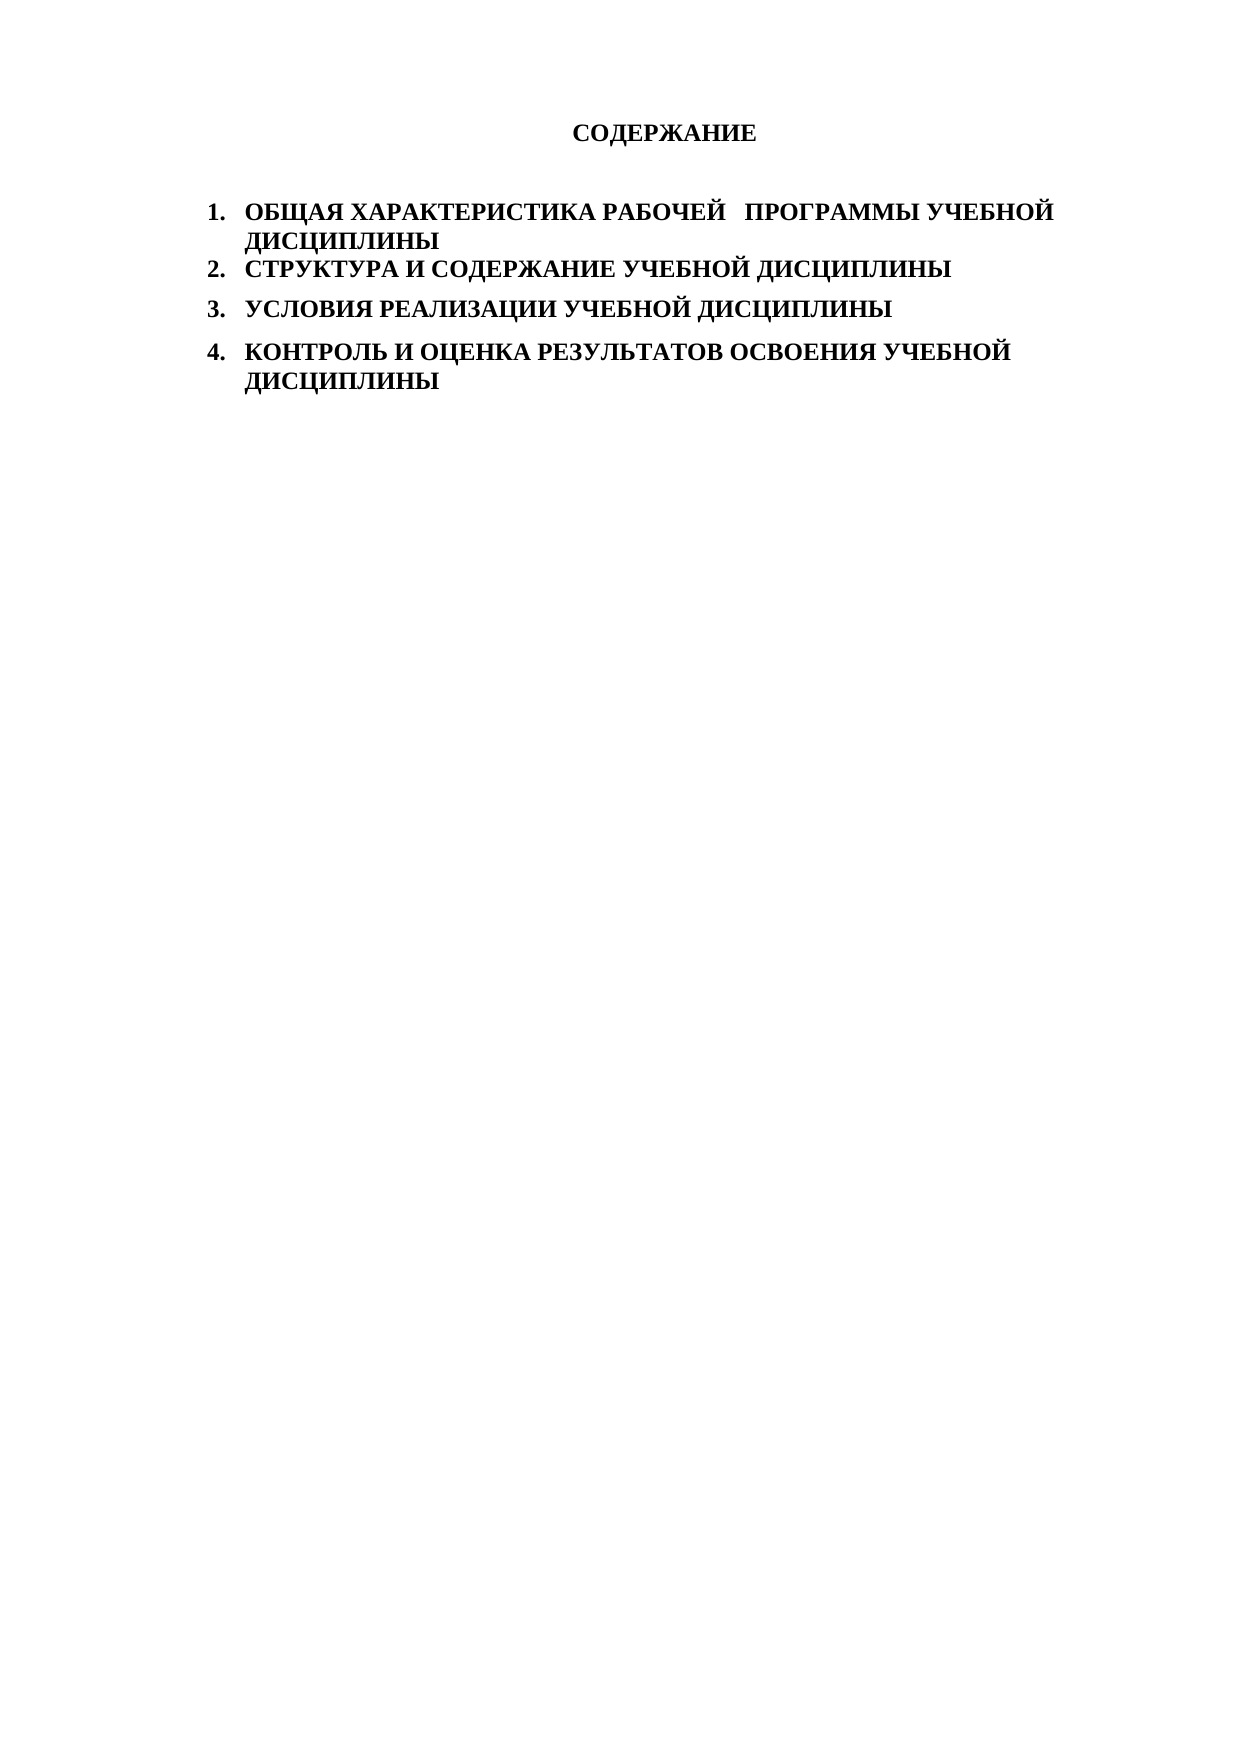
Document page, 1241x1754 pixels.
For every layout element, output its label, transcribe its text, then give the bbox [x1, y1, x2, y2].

table_cell СТРУКТУРА И СОДЕРЖАНИЕ УЧЕБНОЙ ДИСЦИПЛИНЫ [166, 255, 1119, 294]
text СОДЕРЖАНИЕ [177, 118, 1152, 147]
table_header ОБЩАЯ ХАРАКТЕРИСТИКА РАБОЧЕЙ ПРОГРАММЫ УЧЕБНОЙ ДИСЦИПЛИНЫ [166, 197, 1119, 254]
table_cell КОНТРОЛЬ И ОЦЕНКА РЕЗУЛЬТАТОВ ОСВОЕНИЯ УЧЕБНОЙ ДИСЦИПЛИНЫ [166, 337, 1119, 426]
table_cell УСЛОВИЯ РЕАЛИЗАЦИИ УЧЕБНОЙ ДИСЦИПЛИНЫ [166, 294, 1119, 337]
